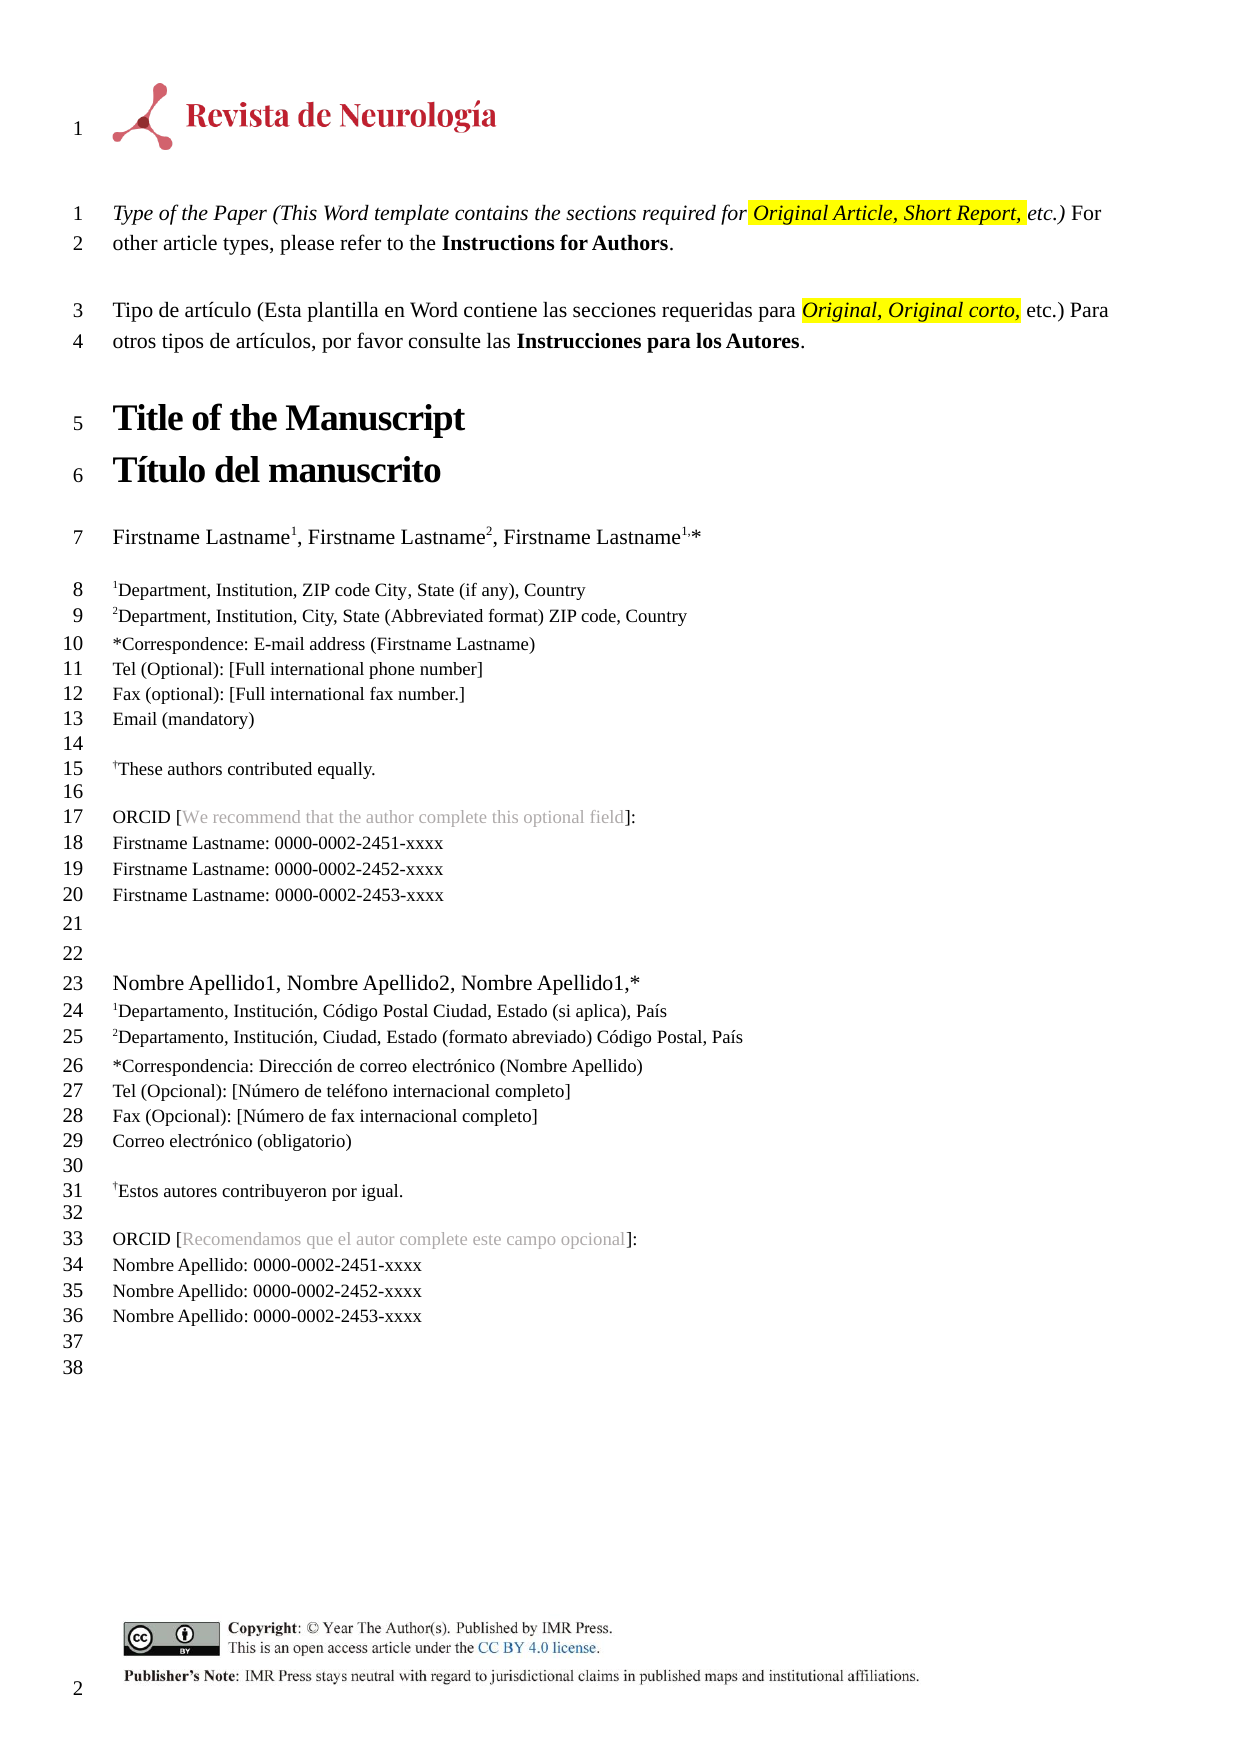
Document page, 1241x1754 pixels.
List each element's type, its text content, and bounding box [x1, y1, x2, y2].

text Nombre Apellido: 0000-0002-2451-xxxx [112, 1254, 1128, 1275]
text Fax (optional): [Full international fax number.] [112, 681, 1128, 706]
text Tipo de artículo (Esta plantilla en Word contiene las secciones requeridas para Original, Original corto, etc.) Para otros tipos de artículos, por favor consulte las Instrucciones para los Autores. [112, 297, 1128, 353]
text Firstname Lastname: 0000-0002-2452-xxxx [112, 858, 1128, 879]
text 2Department, Institution, City, State (Abbreviated format) ZIP code, Country [112, 605, 1128, 626]
text 2Departamento, Institución, Ciudad, Estado (formato abreviado) Código Postal, País [112, 1026, 1128, 1048]
text 1Department, Institution, ZIP code City, State (if any), Country [112, 579, 1128, 600]
text ORCID [We recommend that the author complete this optional field]: [112, 806, 1128, 828]
text †These authors contributed equally. [112, 756, 1128, 781]
text ORCID [Recomendamos que el autor complete este campo opcional]: [112, 1228, 1128, 1249]
text Firstname Lastname1, Firstname Lastname2, Firstname Lastname1,* [112, 524, 1128, 549]
text *Correspondencia: Dirección de correo electrónico (Nombre Apellido) [112, 1052, 1128, 1077]
text Firstname Lastname: 0000-0002-2451-xxxx [112, 832, 1128, 854]
text Nombre Apellido1, Nombre Apellido2, Nombre Apellido1,* [112, 970, 1128, 995]
text 1Departamento, Institución, Código Postal Ciudad, Estado (si aplica), País [112, 1000, 1128, 1022]
text Email (mandatory) [112, 706, 1128, 731]
text *Correspondence: E-mail address (Firstname Lastname) [112, 631, 1128, 656]
text Correo electrónico (obligatorio) [112, 1127, 1128, 1152]
text Tel (Optional): [Full international phone number] [112, 656, 1128, 681]
picture [112, 83, 497, 150]
text †Estos autores contribuyeron por igual. [112, 1177, 1128, 1202]
text Fax (Opcional): [Número de fax internacional completo] [112, 1102, 1128, 1127]
text Título del manuscrito [112, 447, 1128, 490]
picture [112, 1614, 953, 1695]
text Nombre Apellido: 0000-0002-2452-xxxx [112, 1279, 1128, 1301]
text Firstname Lastname: 0000-0002-2453-xxxx [112, 884, 1128, 905]
text Title of the Manuscript [112, 395, 1128, 438]
text Type of the Paper (This Word template contains the sections required for Original Article, Short Report, etc.) For other article types, please refer to the Instructions for Authors. [112, 199, 1128, 255]
text Nombre Apellido: 0000-0002-2453-xxxx [112, 1305, 1128, 1327]
text Tel (Opcional): [Número de teléfono internacional completo] [112, 1077, 1128, 1102]
